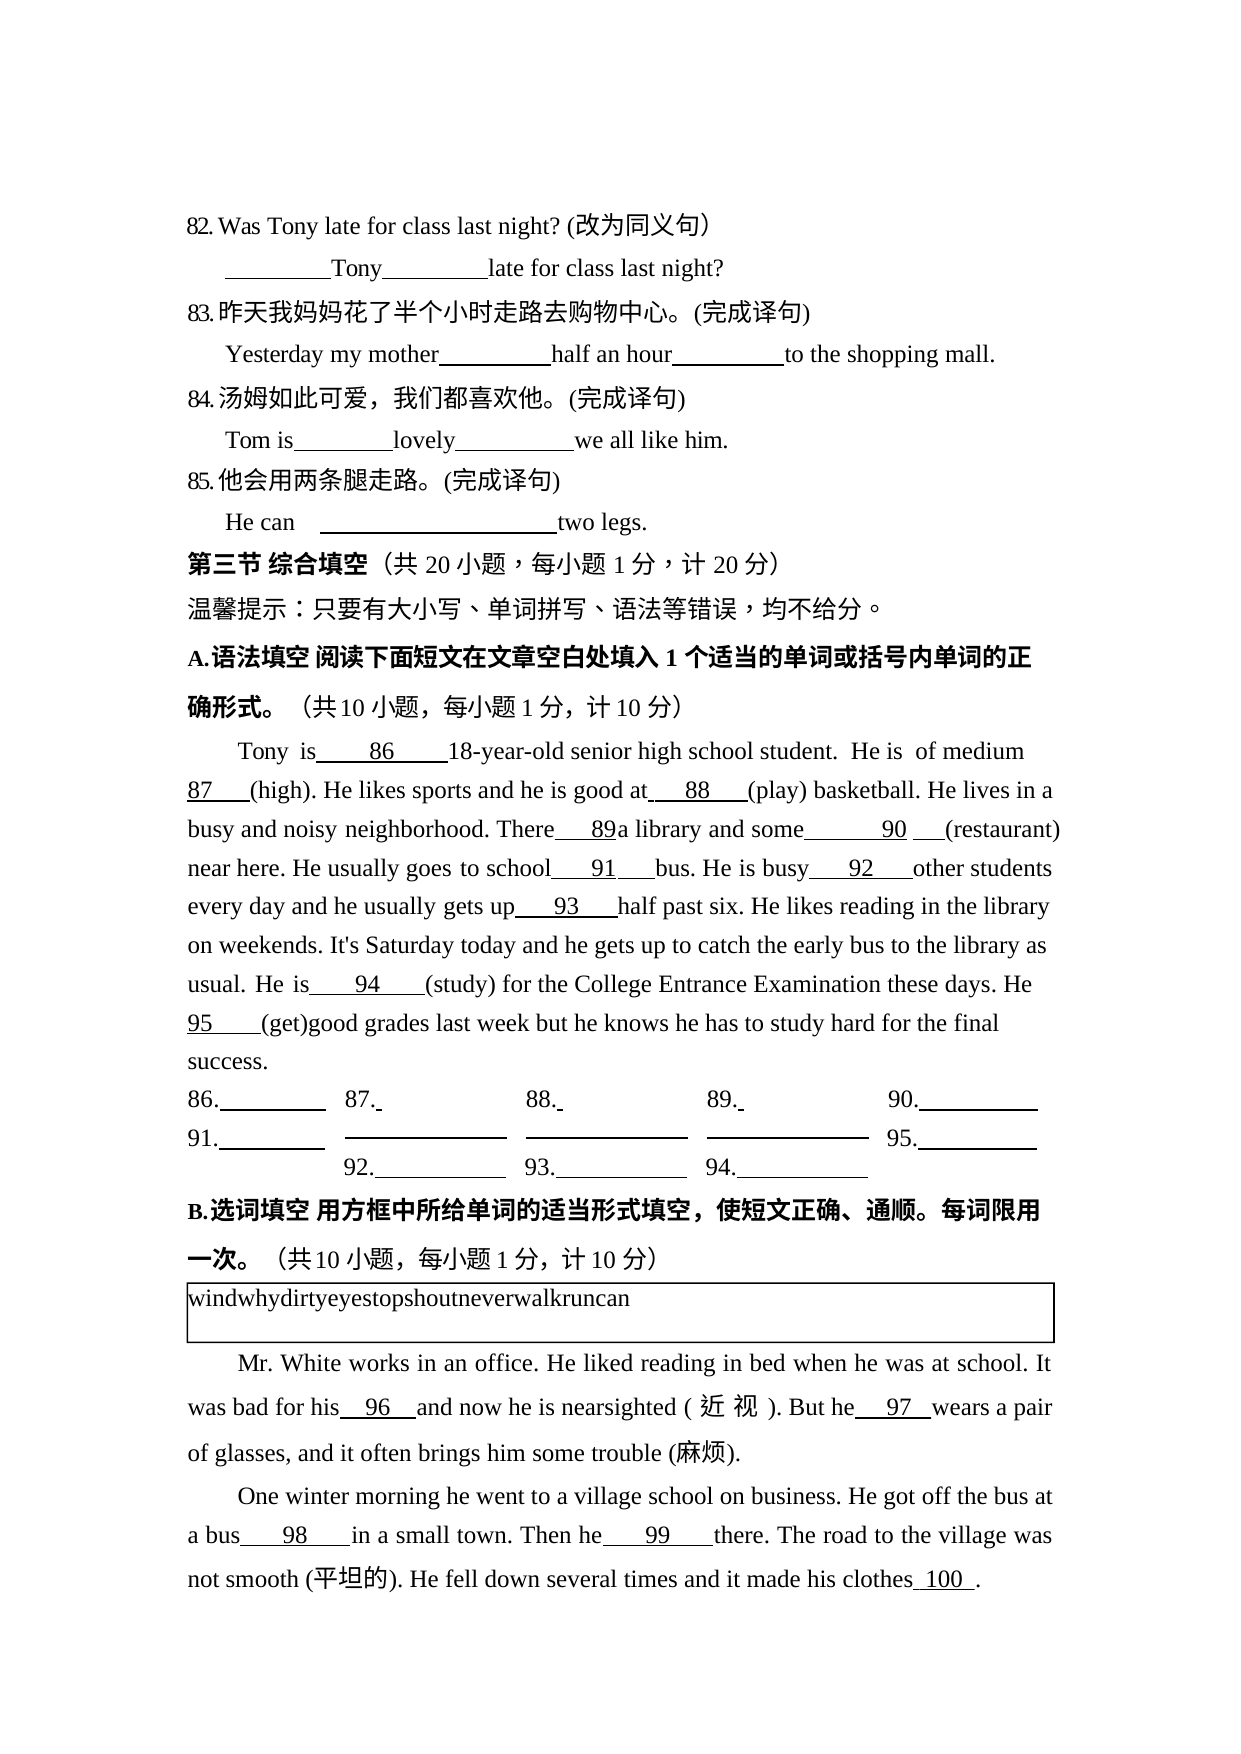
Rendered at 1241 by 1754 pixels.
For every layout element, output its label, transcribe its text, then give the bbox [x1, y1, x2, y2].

picture [189, 1284, 1053, 1341]
text 温馨提示：只要有大小写、单词拼写、语法等错误，均不给分。 [187, 592, 1078, 626]
text 第三节 综合填空（共 20 小题，每小题 1 分，计 20 分） [187, 546, 1078, 580]
text 92. [343, 1152, 507, 1180]
list 昨天我妈妈花了半个小时走路去购物中心。(完成译句) [187, 292, 1078, 328]
text Tony late for class last night? [164, 253, 724, 282]
text Tony is 86 18-year-old senior high school student. He is of medium 87 (high). He likes sports and he is good at 88 (play) basketball. He lives in a busy and noisy neighborhood. There 89 a library and some 90 (restaurant) near here. He usually goes to school 91 bus. He is busy 92 other students every day and he usually gets up 93 half past six. He likes reading in the library on weekends. It's Saturday today and he gets up to catch the early bus to the library as usual. He is 94 (study) for the College Entrance Examination these days. He 95 (get)good grades last week but he knows he has to study hard for the final success. [187, 736, 1061, 1075]
text 87. [344, 1085, 507, 1137]
text 88. [526, 1085, 688, 1137]
list 选词填空 用方框中所给单词的适当形式填空，使短文正确、通顺。每词限用一次。（共 10 小题，每小题 1 分，计 10 分） [187, 1191, 1053, 1276]
text Yesterday my mother half an hour to the shopping mall. [225, 339, 1078, 368]
list 汤姆如此可爱，我们都喜欢他。(完成译句) Tom is lovely we all like him. [187, 379, 730, 454]
text He can two legs. [225, 507, 1078, 536]
text 95. [887, 1123, 1078, 1152]
list Was Tony late for class last night? (改为同义句） [164, 207, 725, 241]
text One winter morning he went to a village school on business. He got off the bus at a bus 98 in a small town. Then he 99 there. The road to the village was not smooth (平坦的). He fell down several times and it made his clothes 100 . [187, 1481, 1053, 1594]
text 94. [705, 1152, 869, 1180]
list 他会用两条腿走路。(完成译句) [187, 464, 1078, 496]
list 语法填空 阅读下面短文在文章空白处填入 1 个适当的单词或括号内单词的正确形式。（共 10 小题，每小题 1 分，计 10 分） [187, 638, 1053, 723]
text 89. [707, 1085, 869, 1137]
text Mr. White works in an office. He liked reading in bed when he was at school. It was bad for his 96 and now he is nearsighted ( 近 视 ). But he 97 wears a pair of glasses, and it often brings him some trouble (麻烦). [187, 1348, 1053, 1469]
text 93. [524, 1152, 688, 1180]
text 86. [187, 1085, 326, 1113]
text 91. [187, 1123, 326, 1152]
text 90. [888, 1085, 1078, 1113]
